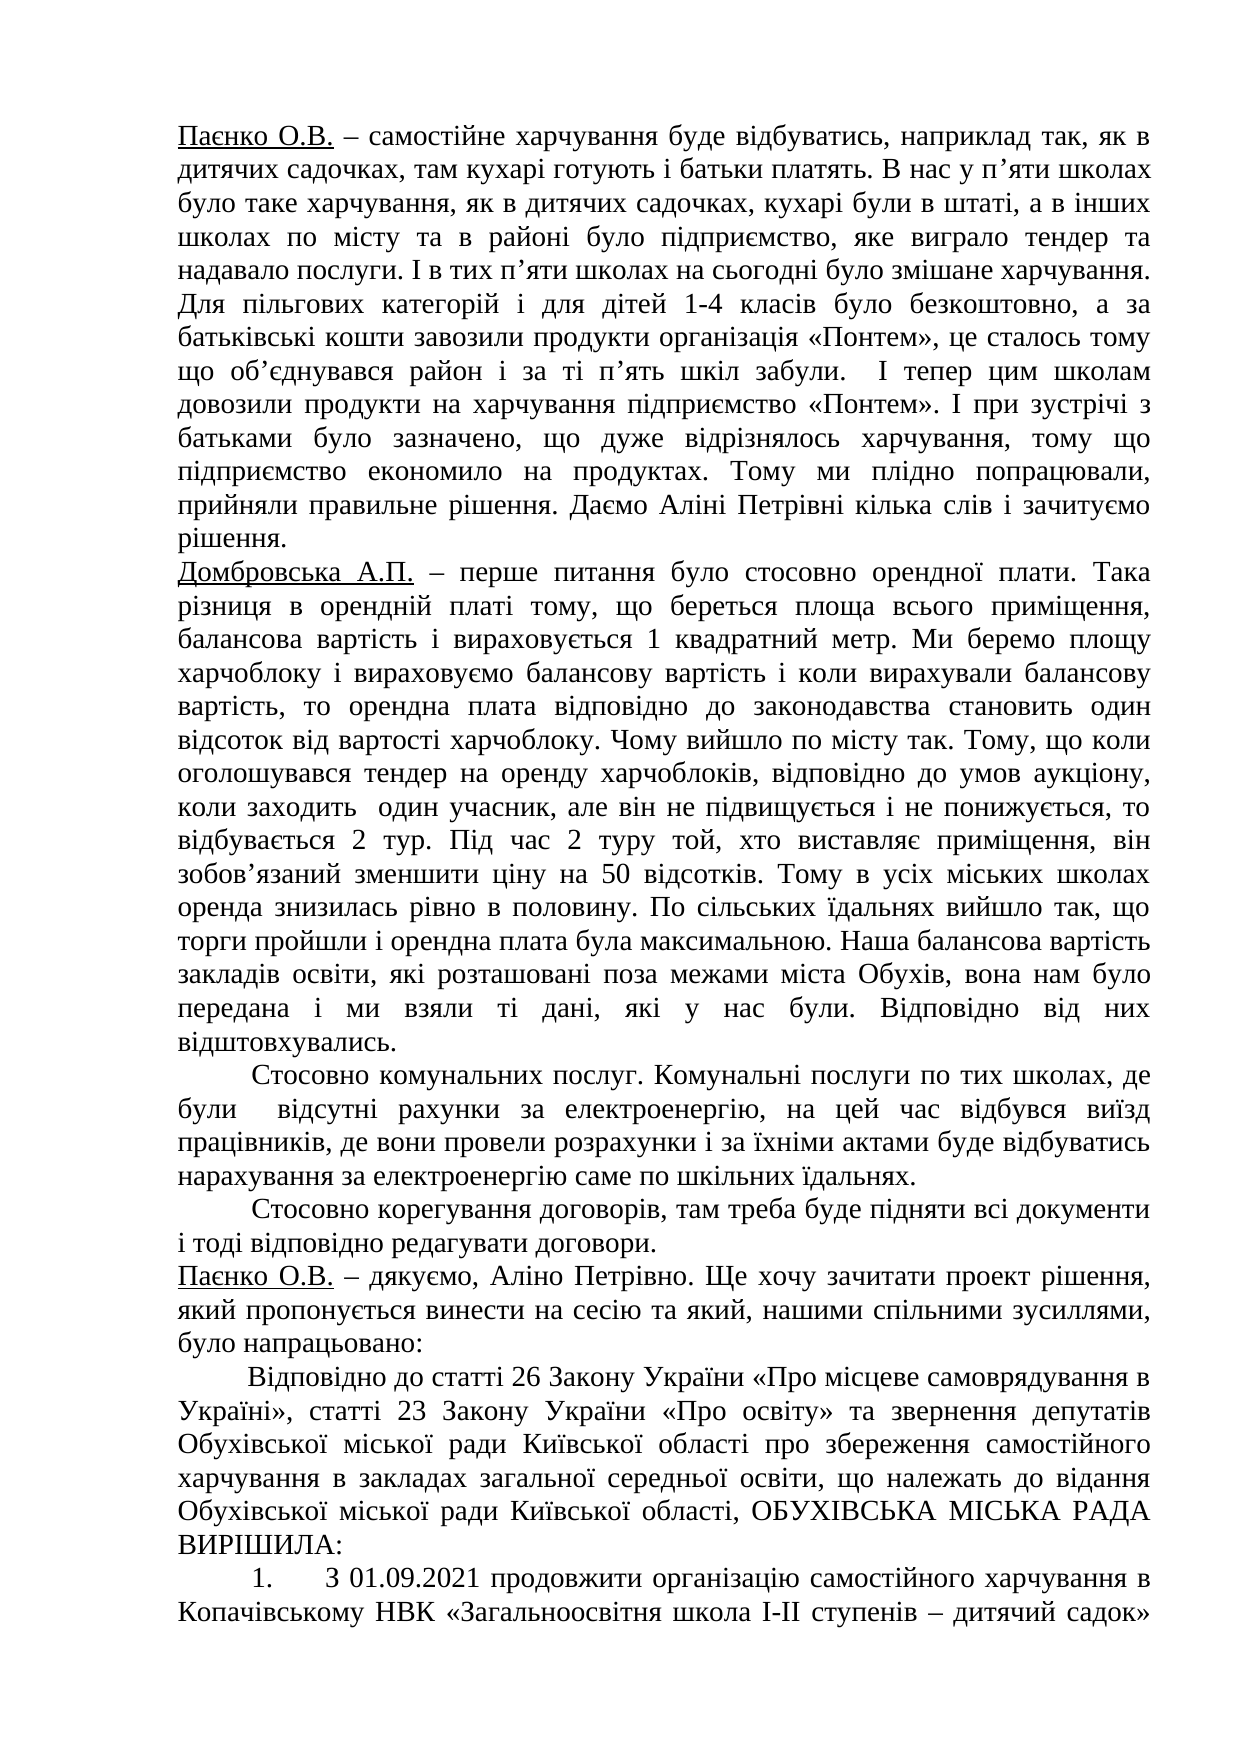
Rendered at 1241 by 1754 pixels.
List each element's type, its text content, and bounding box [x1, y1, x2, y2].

text Домбровська А.П. – перше питання було стосовно орендної плати. Така різниця в орендній платі тому, що береться площа всього приміщення, балансова вартість і вираховується 1 квадратний метр. Ми беремо площу харчоблоку і вираховуємо балансову вартість і коли вирахували балансову вартість, то орендна плата відповідно до законодавства становить один відсоток від вартості харчоблоку. Чому вийшло по місту так. Тому, що коли оголошувався тендер на оренду харчоблоків, відповідно до умов аукціону, коли заходить один учасник, але він не підвищується і не понижується, то відбувається 2 тур. Під час 2 туру той, хто виставляє приміщення, він зобов’язаний зменшити ціну на 50 відсотків. Тому в усіх міських школах оренда знизилась рівно в половину. По сільських їдальнях вийшло так, що торги пройшли і орендна плата була максимальною. Наша балансова вартість закладів освіти, які розташовані поза межами міста Обухів, вона нам було передана і ми взяли ті дані, які у нас були. Відповідно від них відштовхувались. [177, 554, 1152, 1057]
text Відповідно до статті 26 Закону України «Про місцеве самоврядування в Україні», статті 23 Закону України «Про освіту» та звернення депутатів Обухівської міської ради Київської області про збереження самостійного харчування в закладах загальної середньої освіти, що належать до відання Обухівської міської ради Київської області, ОБУХІВСЬКА МІСЬКА РАДА ВИРІШИЛА: [177, 1359, 1152, 1560]
text Стосовно комунальних послуг. Комунальні послуги по тих школах, де були відсутні рахунки за електроенергію, на цей час відбувся виїзд працівників, де вони провели розрахунки і за їхніми актами буде відбуватись нарахування за електроенергію саме по шкільних їдальнях. [177, 1057, 1152, 1191]
text Стосовно корегування договорів, там треба буде підняти всі документи і тоді відповідно редагувати договори. [177, 1191, 1152, 1258]
text Паєнко О.В. – дякуємо, Аліно Петрівно. Ще хочу зачитати проект рішення, який пропонується винести на сесію та який, нашими спільними зусиллями, було напрацьовано: [177, 1258, 1152, 1359]
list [177, 1560, 1152, 1627]
text Паєнко О.В. – самостійне харчування буде відбуватись, наприклад так, як в дитячих садочках, там кухарі готують і батьки платять. В нас у п’яти школах було таке харчування, як в дитячих садочках, кухарі були в штаті, а в інших школах по місту та в районі було підприємство, яке виграло тендер та надавало послуги. І в тих п’яти школах на сьогодні було змішане харчування. Для пільгових категорій і для дітей 1-4 класів було безкоштовно, а за батьківські кошти завозили продукти організація «Понтем», це сталось тому що об’єднувався район і за ті п’ять шкіл забули. І тепер цим школам довозили продукти на харчування підприємство «Понтем». І при зустрічі з батьками було зазначено, що дуже відрізнялось харчування, тому що підприємство економило на продуктах. Тому ми плідно попрацювали, прийняли правильне рішення. Даємо Аліні Петрівні кілька слів і зачитуємо рішення. [177, 118, 1152, 554]
